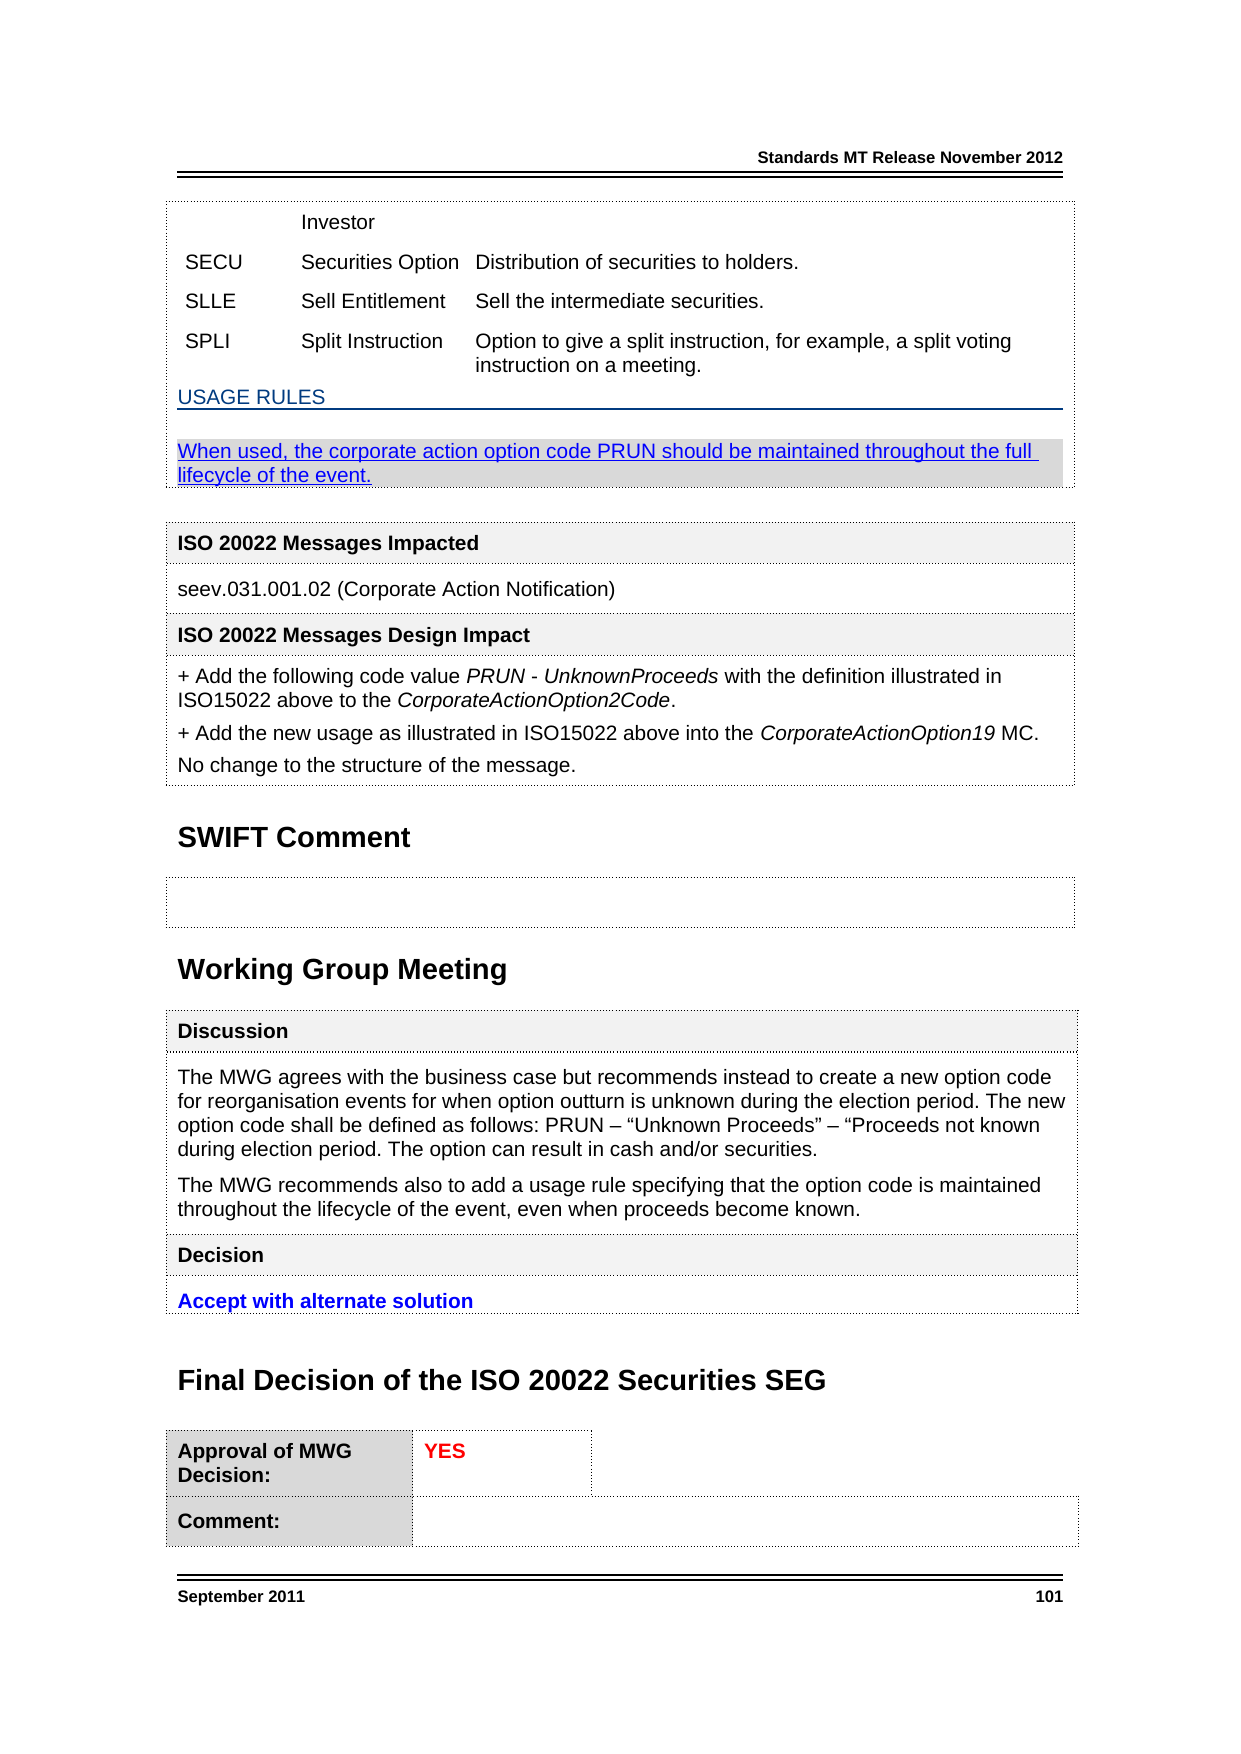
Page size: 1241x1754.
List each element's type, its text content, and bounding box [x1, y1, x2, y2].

text SWIFT Comment [177, 820, 1092, 853]
table_cell seev.031.001.02 (Corporate Action Notification) [166, 563, 1074, 613]
table_cell The MWG agrees with the business case but recommends instead to create a new option code for reorganisation events for when option outturn is unknown during the election period. The new option code shall be defined as follows: PRUN – “Unknown Proceeds” – “Proceeds not known during election period. The option can result in cash and/or securities. The MWG recommends also to add a usage rule specifying that the option code is maintained throughout the lifecycle of the event, even when proceeds become known. [166, 1051, 1078, 1234]
table_cell Comment: [166, 1496, 413, 1546]
table_cell Accept with alternate solution [166, 1275, 1078, 1313]
table_header YES [413, 1430, 591, 1496]
table_header [166, 877, 1074, 927]
table_header Approval of MWG Decision: [166, 1430, 413, 1496]
table_cell [413, 1496, 1078, 1546]
table_header ISO 20022 Messages Impacted [166, 522, 1074, 563]
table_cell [166, 201, 1074, 487]
text Final Decision of the ISO 20022 Securities SEG [177, 1363, 1092, 1396]
table_header Discussion [166, 1010, 1078, 1051]
text Working Group Meeting [177, 952, 1092, 986]
table_cell ISO 20022 Messages Design Impact [166, 613, 1074, 655]
table_cell + Add the following code value PRUN - UnknownProceeds with the definition illustrated in ISO15022 above to the CorporateActionOption2Code. + Add the new usage as illustrated in ISO15022 above into the CorporateActionOption19 MC. No change to the structure of the message. [166, 655, 1074, 785]
table_cell Decision [166, 1234, 1078, 1275]
